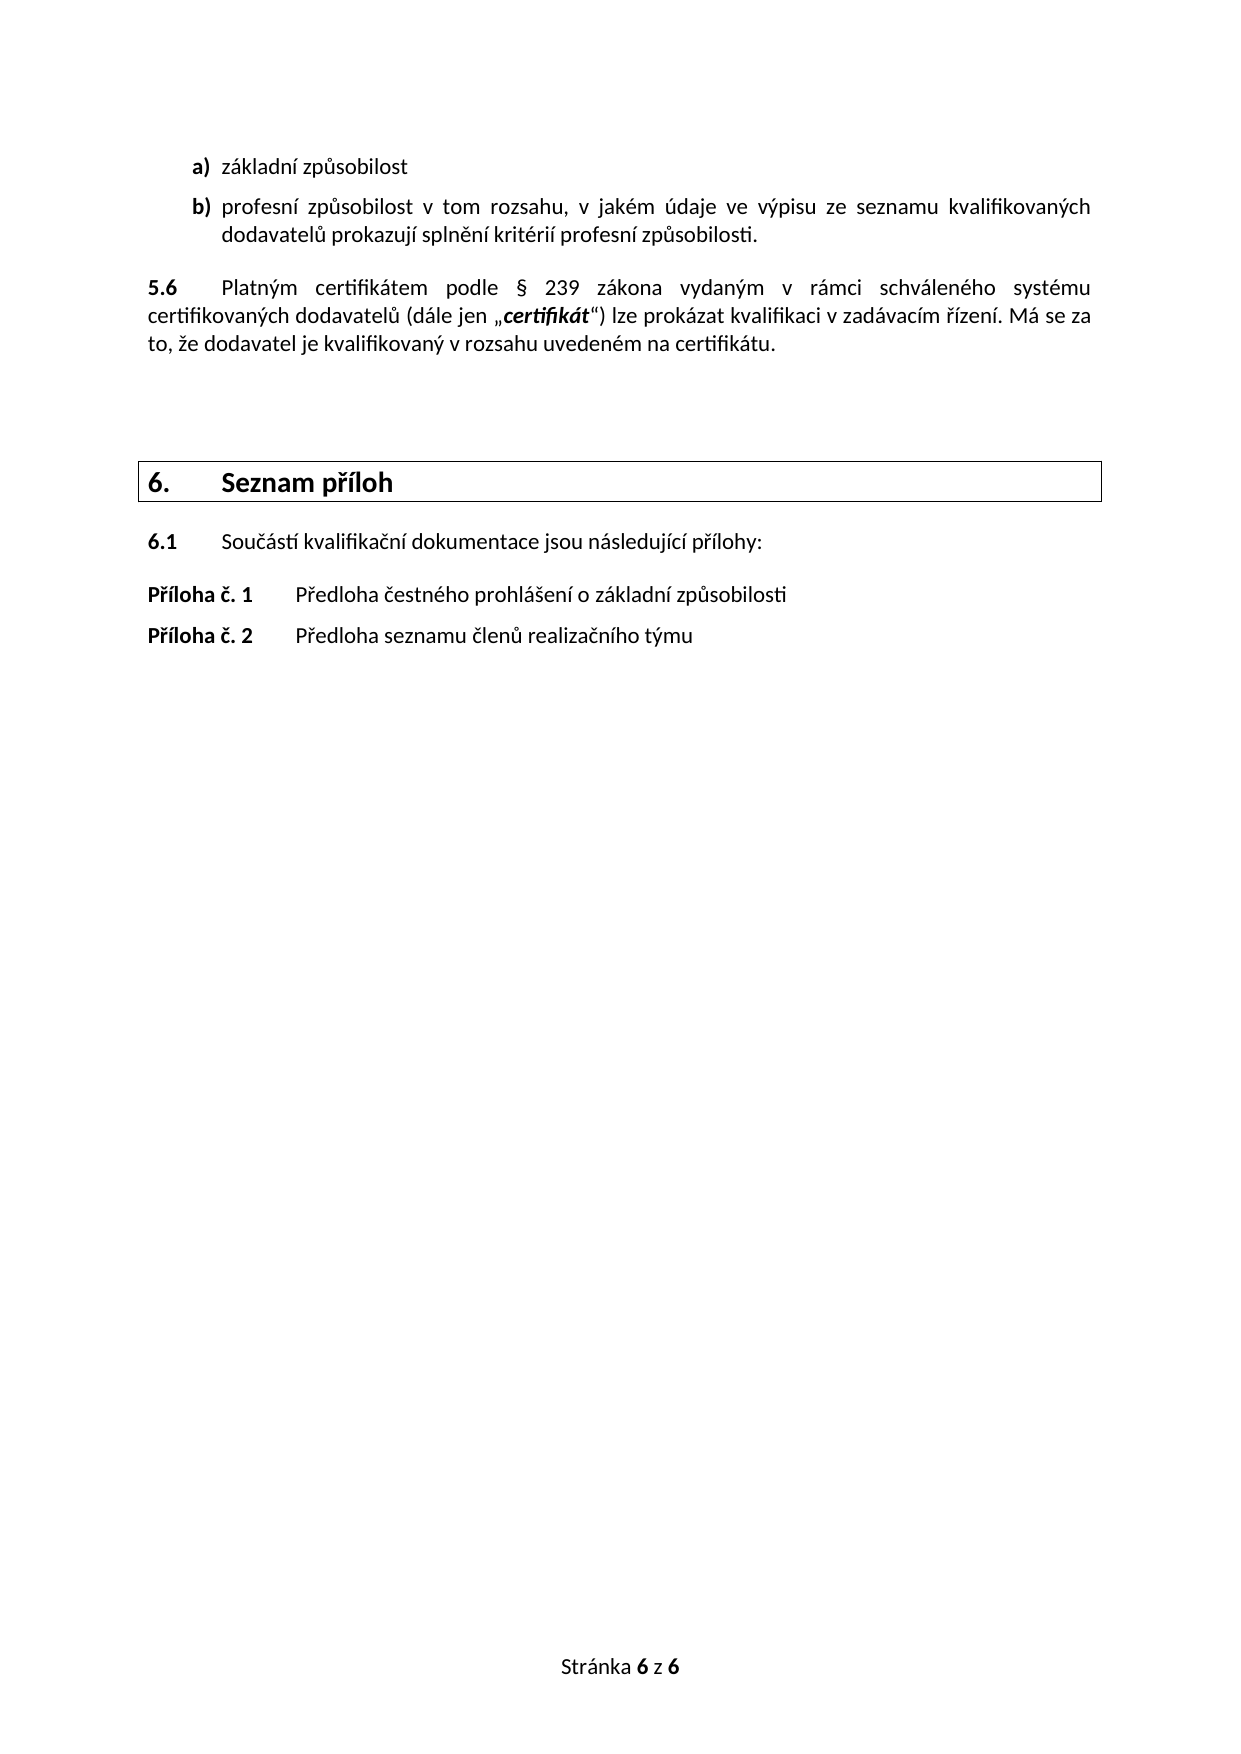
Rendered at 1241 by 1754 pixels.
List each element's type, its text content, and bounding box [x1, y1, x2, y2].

text Seznam příloh [139, 462, 1101, 501]
text Platným certifikátem podle § 239 zákona vydaným v rámci schváleného systému certifikovaných dodavatelů (dále jen „certifikát“) lze prokázat kvalifikaci v zadávacím řízení. Má se za to, že dodavatel je kvalifikovaný v rozsahu uvedeném na certifikátu. [148, 273, 1093, 357]
list Předloha seznamu členů realizačního týmu [148, 621, 1093, 649]
text Součástí kvalifikační dokumentace jsou následující přílohy: [148, 527, 1093, 555]
list Předloha čestného prohlášení o základní způsobilosti [148, 580, 1093, 608]
text profesní způsobilost v tom rozsahu, v jakém údaje ve výpisu ze seznamu kvalifikovaných dodavatelů prokazují splnění kritérií profesní způsobilosti. [192, 192, 1093, 248]
text základní způsobilost [192, 152, 1093, 180]
